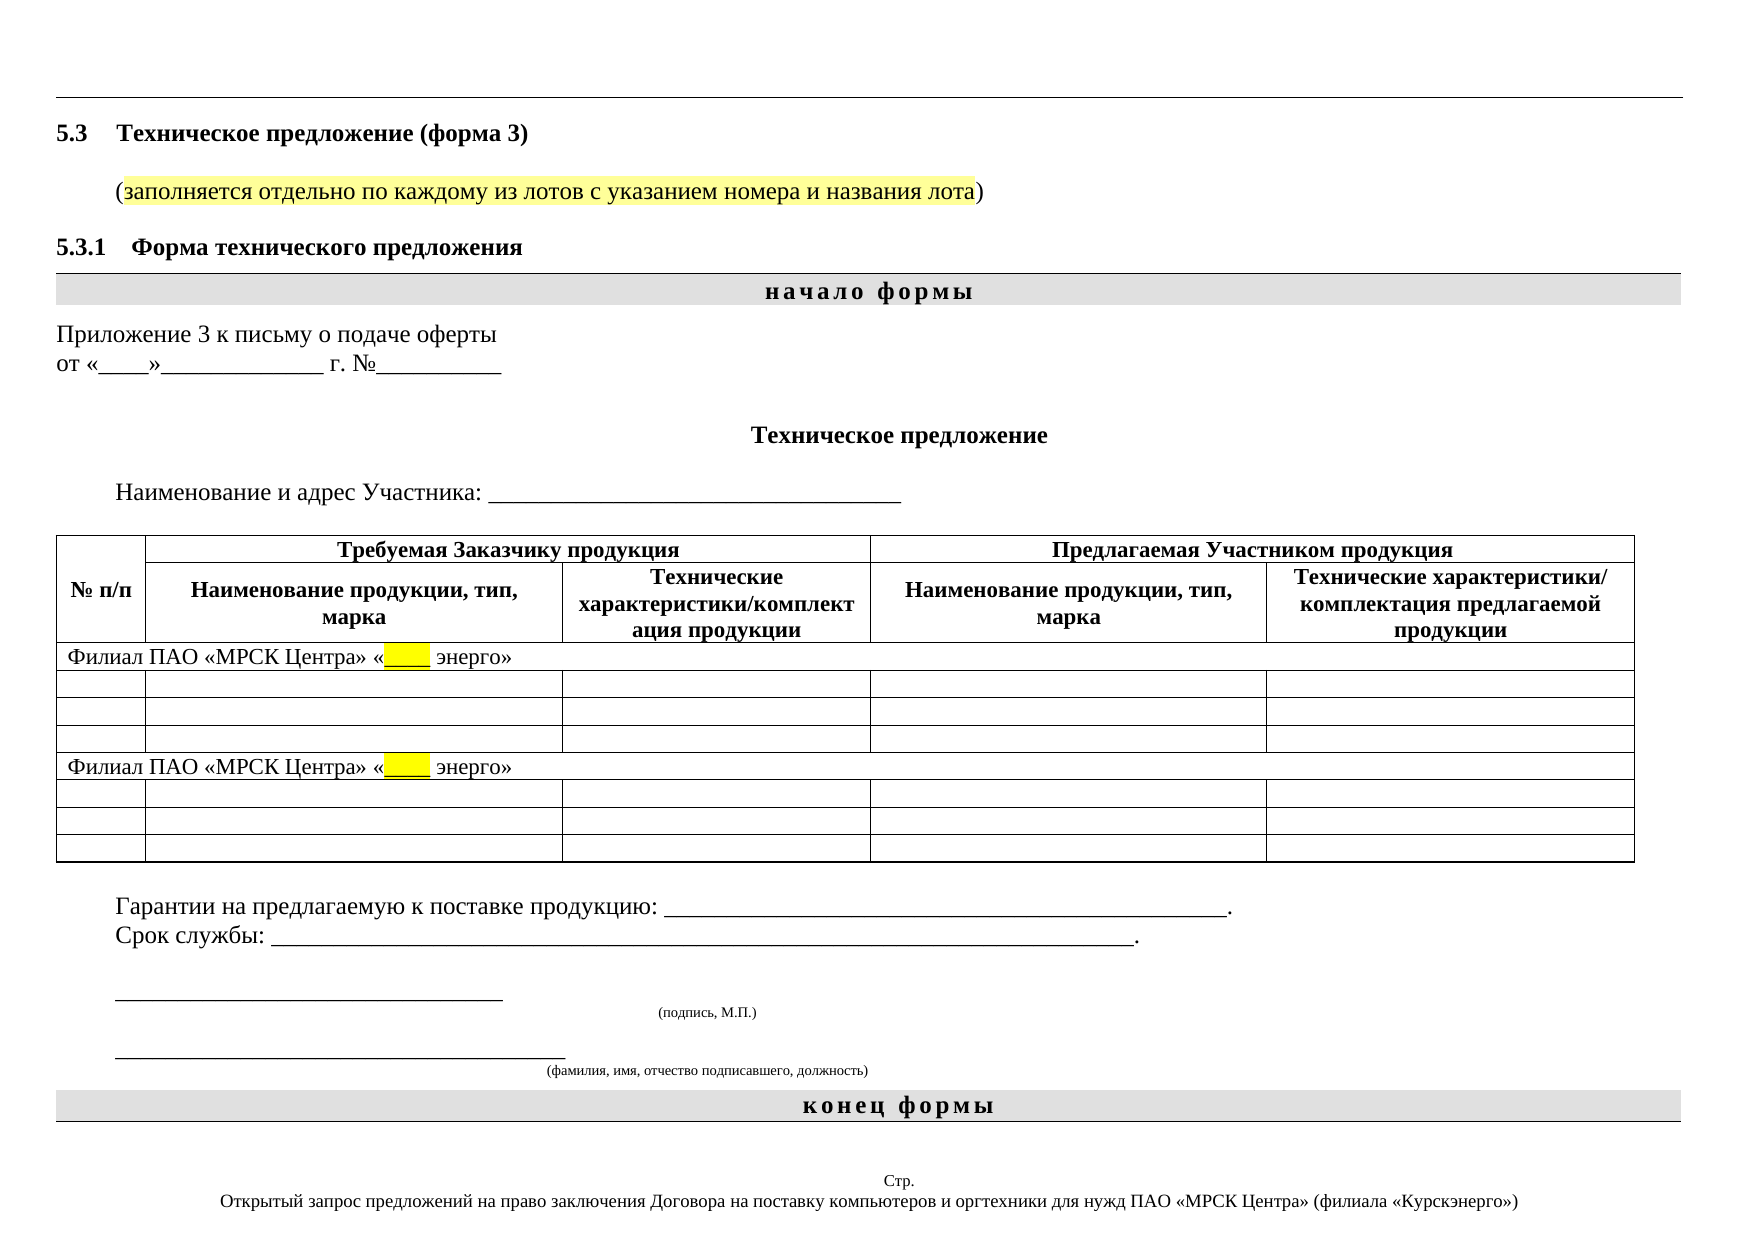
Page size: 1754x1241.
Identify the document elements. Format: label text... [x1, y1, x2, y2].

table_cell [57, 780, 145, 807]
table_cell [563, 698, 870, 724]
table_cell [57, 808, 145, 834]
table_cell [57, 671, 145, 697]
text (фамилия, имя, отчество подписавшего, должность) [56, 1061, 1299, 1090]
table_cell [57, 726, 145, 752]
table_cell Наименование продукции, тип, марка [871, 563, 1266, 642]
table_cell [1267, 780, 1634, 807]
text конец формы [56, 1090, 1681, 1121]
table_cell Технические характеристики/комплектация продукции [563, 563, 870, 642]
table_cell [146, 726, 562, 752]
table_cell [563, 671, 870, 697]
table_cell Филиал ПАО «МРСК Центра» «____ энерго» [430, 753, 1634, 779]
table_cell [563, 726, 870, 752]
table_cell [871, 671, 1266, 697]
table_cell [871, 780, 1266, 807]
table_cell [871, 835, 1266, 861]
table_cell [871, 726, 1266, 752]
table_header Предлагаемая Участником продукция [871, 536, 1634, 562]
table_cell [146, 808, 562, 834]
table_header № п/п [57, 536, 145, 642]
table_cell [563, 808, 870, 834]
table_cell [871, 808, 1266, 834]
table_cell [1267, 671, 1634, 697]
text начало формы [56, 274, 1681, 305]
text (подпись, М.П.) [56, 1004, 1299, 1033]
table_cell [146, 835, 562, 861]
text Срок службы: _____________________________________________________________________. [56, 920, 1683, 949]
text Приложение 3 к письму о подаче оферты от «____»_____________ г. №__________ [56, 319, 1683, 377]
text Техническое предложение [56, 420, 1683, 448]
text (заполняется отдельно по каждому из лотов с указанием номера и названия лота) [975, 176, 1683, 205]
text _______________________________ [56, 975, 1683, 1004]
table_cell Филиал ПАО «МРСК Центра» «____ энерго» [57, 643, 384, 670]
table_cell [1267, 698, 1634, 724]
table_cell Технические характеристики/ комплектация предлагаемой продукции [1267, 563, 1634, 642]
text ____________________________________ [56, 1033, 1683, 1061]
table_cell [1267, 835, 1634, 861]
table_cell [146, 698, 562, 724]
table_cell [871, 698, 1266, 724]
subtitle Форма технического предложения [56, 232, 1683, 260]
table_cell [563, 780, 870, 807]
subtitle Техническое предложение (форма 3) [56, 118, 1683, 147]
table_header Требуемая Заказчику продукция [146, 536, 870, 562]
text Гарантии на предлагаемую к поставке продукцию: _____________________________________________. [56, 891, 1683, 920]
table_cell [146, 671, 562, 697]
table_cell Филиал ПАО «МРСК Центра» «____ энерго» [57, 753, 384, 779]
table_cell [1267, 808, 1634, 834]
table_cell [57, 698, 145, 724]
table_cell Филиал ПАО «МРСК Центра» «____ энерго» [430, 643, 1634, 670]
table_cell [563, 835, 870, 861]
text Наименование и адрес Участника: _________________________________ [56, 477, 1683, 506]
table_cell [57, 835, 145, 861]
table_cell [146, 780, 562, 807]
table_cell [1267, 726, 1634, 752]
table_cell Наименование продукции, тип, марка [146, 563, 562, 642]
